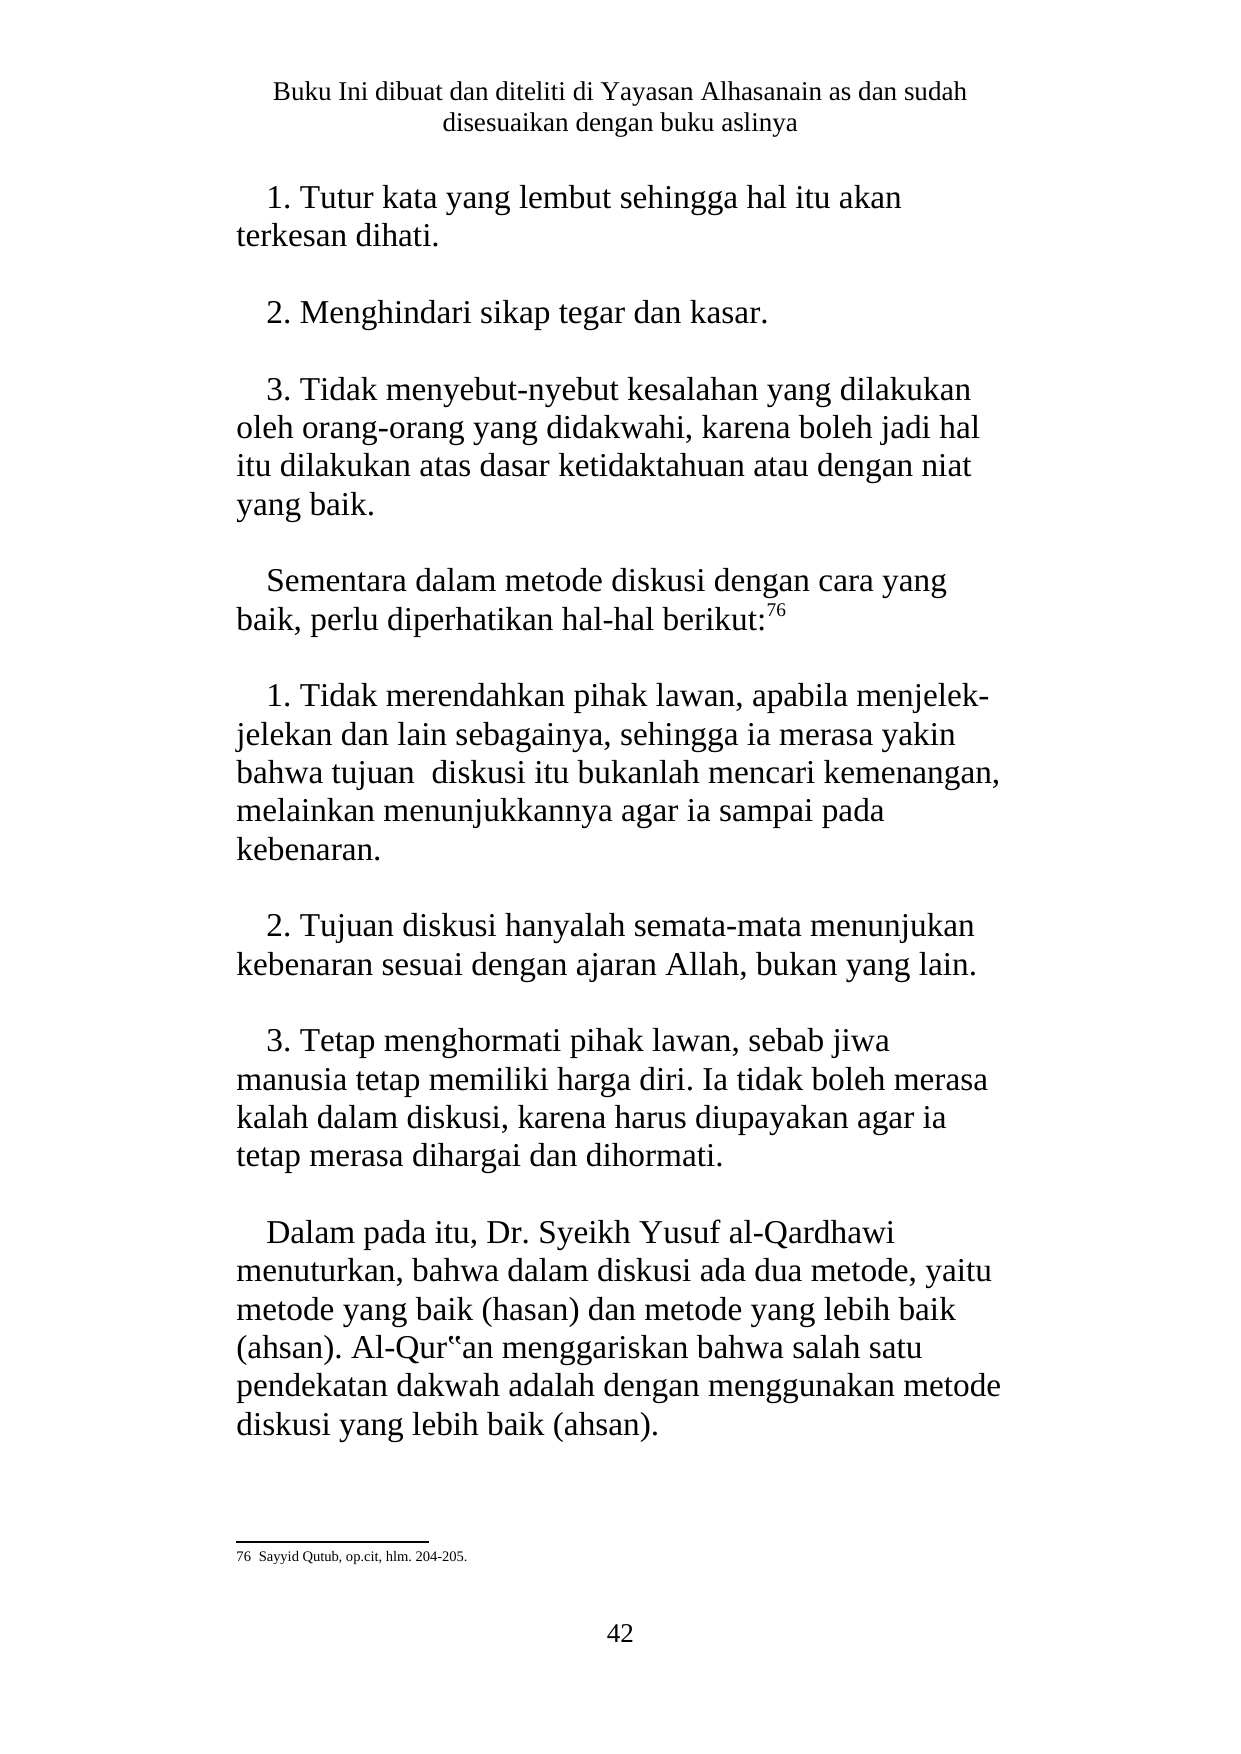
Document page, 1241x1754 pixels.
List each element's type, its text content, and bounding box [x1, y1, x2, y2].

text 2. Tujuan diskusi hanyalah semata-mata menunjukan kebenaran sesuai dengan ajaran Allah, bukan yang lain. [236, 906, 1004, 982]
text 1. Tidak merendahkan pihak lawan, apabila menjelek-jelekan dan lain sebagainya, sehingga ia merasa yakin bahwa tujuan diskusi itu bukanlah mencari kemenangan, melainkan menunjukkannya agar ia sampai pada kebenaran. [236, 676, 1004, 867]
text 3. Tetap menghormati pihak lawan, sebab jiwa manusia tetap memiliki harga diri. Ia tidak boleh merasa kalah dalam diskusi, karena harus diupayakan agar ia tetap merasa dihargai dan dihormati. [236, 1021, 1004, 1174]
text Sementara dalam metode diskusi dengan cara yang baik, perlu diperhatikan hal-hal berikut: [236, 561, 1004, 637]
text 1. Tutur kata yang lembut sehingga hal itu akan terkesan dihati. [236, 177, 1004, 254]
text 2. Menghindari sikap tegar dan kasar. [236, 292, 1004, 331]
text 3. Tidak menyebut-nyebut kesalahan yang dilakukan oleh orang-orang yang didakwahi, karena boleh jadi hal itu dilakukan atas dasar ketidaktahuan atau dengan niat yang baik. [236, 369, 1004, 522]
text Dalam pada itu, Dr. Syeikh Yusuf al-Qardhawi menuturkan, bahwa dalam diskusi ada dua metode, yaitu metode yang baik (hasan) dan metode yang lebih baik (ahsan). Al-Qur‟an menggariskan bahwa salah satu pendekatan dakwah adalah dengan menggunakan metode diskusi yang lebih baik (ahsan). [236, 1212, 1004, 1442]
